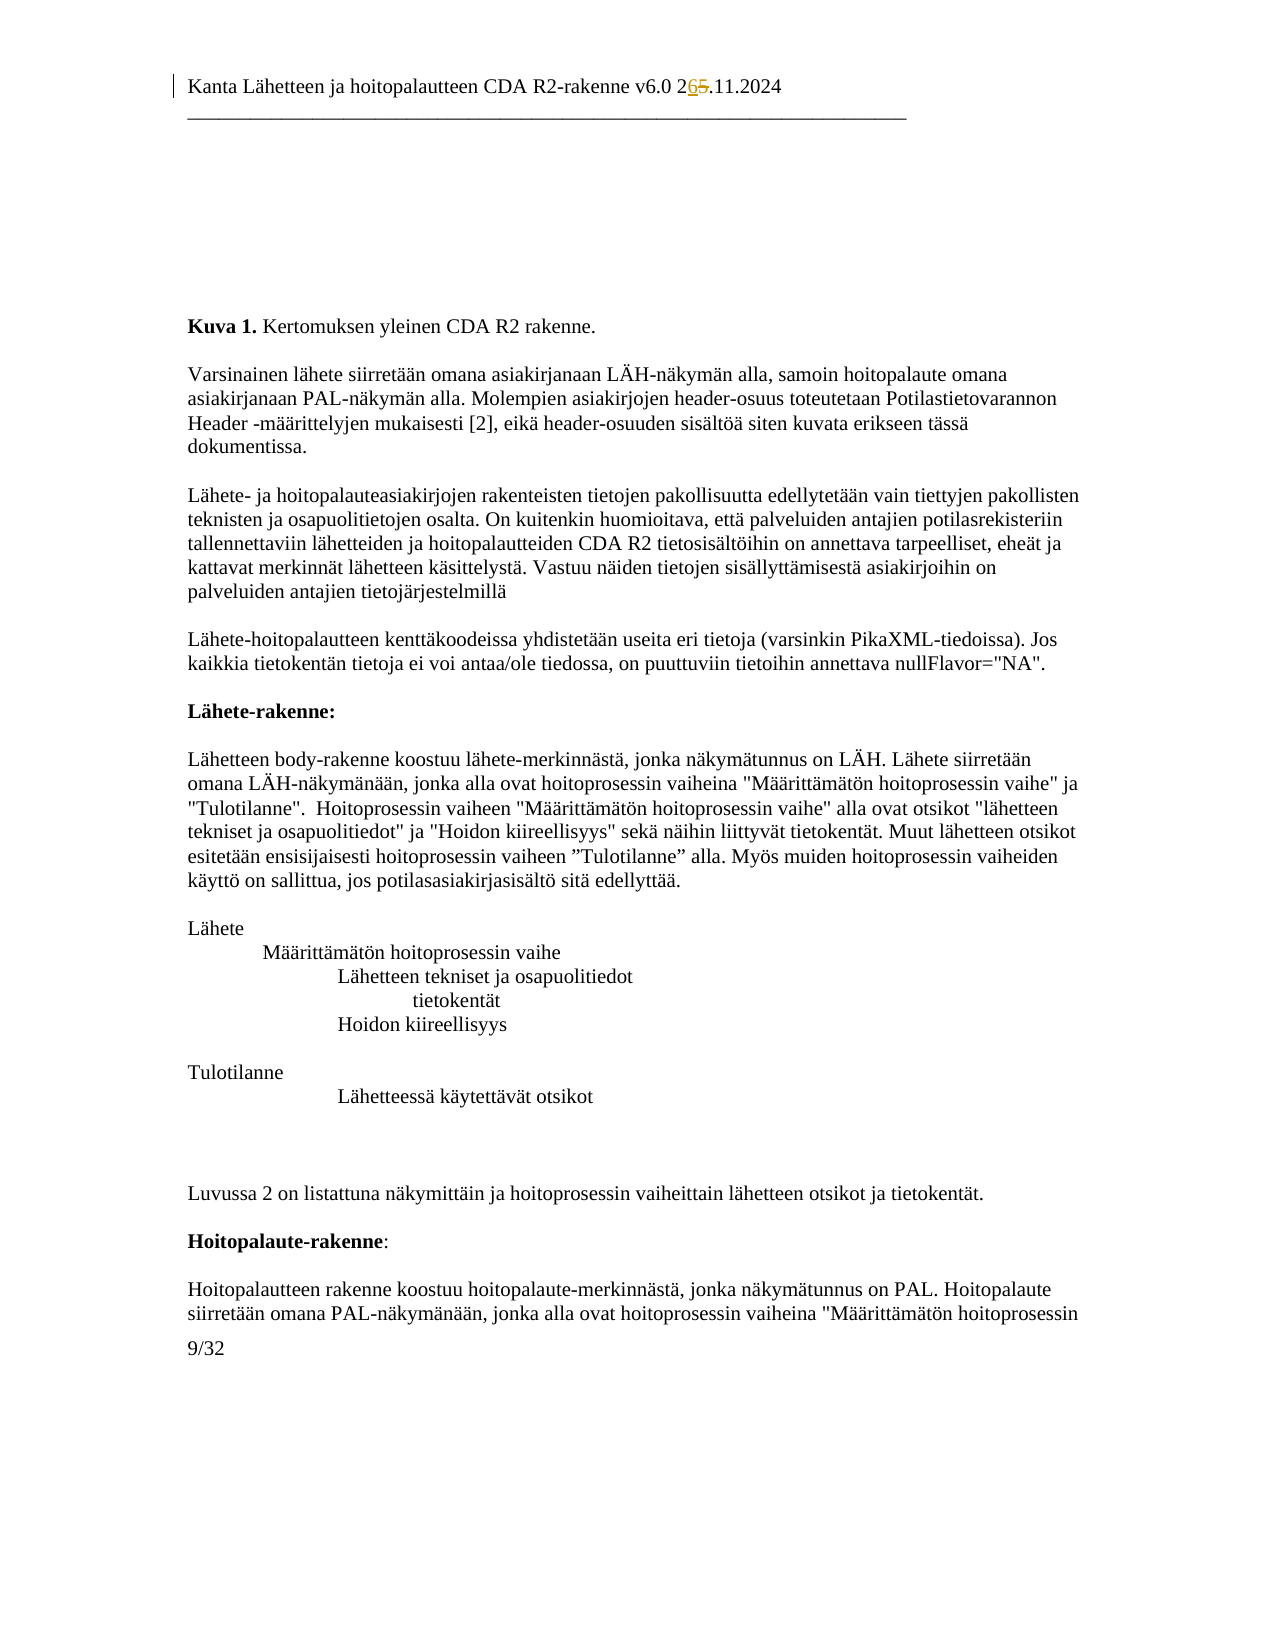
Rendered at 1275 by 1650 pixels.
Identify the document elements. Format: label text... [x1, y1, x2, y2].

text Kuva 1. Kertomuksen yleinen CDA R2 rakenne. [187, 314, 1087, 338]
text Lähete [187, 916, 1087, 940]
text Lähetteen tekniset ja osapuolitiedot [187, 964, 1087, 988]
text Lähetteessä käytettävät otsikot [187, 1084, 1087, 1108]
text Tulotilanne [187, 1060, 1087, 1084]
text Lähetteen body-rakenne koostuu lähete-merkinnästä, jonka näkymätunnus on LÄH. Lähete siirretään omana LÄH-näkymänään, jonka alla ovat hoitoprosessin vaiheina "Määrittämätön hoitoprosessin vaihe" ja "Tulotilanne". Hoitoprosessin vaiheen "Määrittämätön hoitoprosessin vaihe" alla ovat otsikot "lähetteen tekniset ja osapuolitiedot" ja "Hoidon kiireellisyys" sekä näihin liittyvät tietokentät. Muut lähetteen otsikot esitetään ensisijaisesti hoitoprosessin vaiheen ”Tulotilanne” alla. Myös muiden hoitoprosessin vaiheiden käyttö on sallittua, jos potilasasiakirjasisältö sitä edellyttää. [187, 747, 1087, 892]
text Hoidon kiireellisyys [187, 1012, 1087, 1036]
text Lähete-hoitopalautteen kenttäkoodeissa yhdistetään useita eri tietoja (varsinkin PikaXML-tiedoissa). Jos kaikkia tietokentän tietoja ei voi antaa/ole tiedossa, on puuttuviin tietoihin annettava nullFlavor="NA". [187, 627, 1087, 675]
text tietokentät [187, 988, 1087, 1012]
text Luvussa 2 on listattuna näkymittäin ja hoitoprosessin vaiheittain lähetteen otsikot ja tietokentät. [187, 1180, 1087, 1204]
text Varsinainen lähete siirretään omana asiakirjanaan LÄH-näkymän alla, samoin hoitopalaute omana asiakirjanaan PAL-näkymän alla. Molempien asiakirjojen header-osuus toteutetaan Potilastietovarannon Header -määrittelyjen mukaisesti [2], eikä header-osuuden sisältöä siten kuvata erikseen tässä dokumentissa. [187, 362, 1087, 458]
text Hoitopalaute-rakenne: [187, 1228, 1087, 1253]
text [187, 1277, 1087, 1325]
text Lähete- ja hoitopalauteasiakirjojen rakenteisten tietojen pakollisuutta edellytetään vain tiettyjen pakollisten teknisten ja osapuolitietojen osalta. On kuitenkin huomioitava, että palveluiden antajien potilasrekisteriin tallennettaviin lähetteiden ja hoitopalautteiden CDA R2 tietosisältöihin on annettava tarpeelliset, eheät ja kattavat merkinnät lähetteen käsittelystä. Vastuu näiden tietojen sisällyttämisestä asiakirjoihin on palveluiden antajien tietojärjestelmillä [187, 483, 1087, 603]
text Lähete-rakenne: [187, 699, 1087, 723]
text Määrittämätön hoitoprosessin vaihe [187, 940, 1087, 964]
